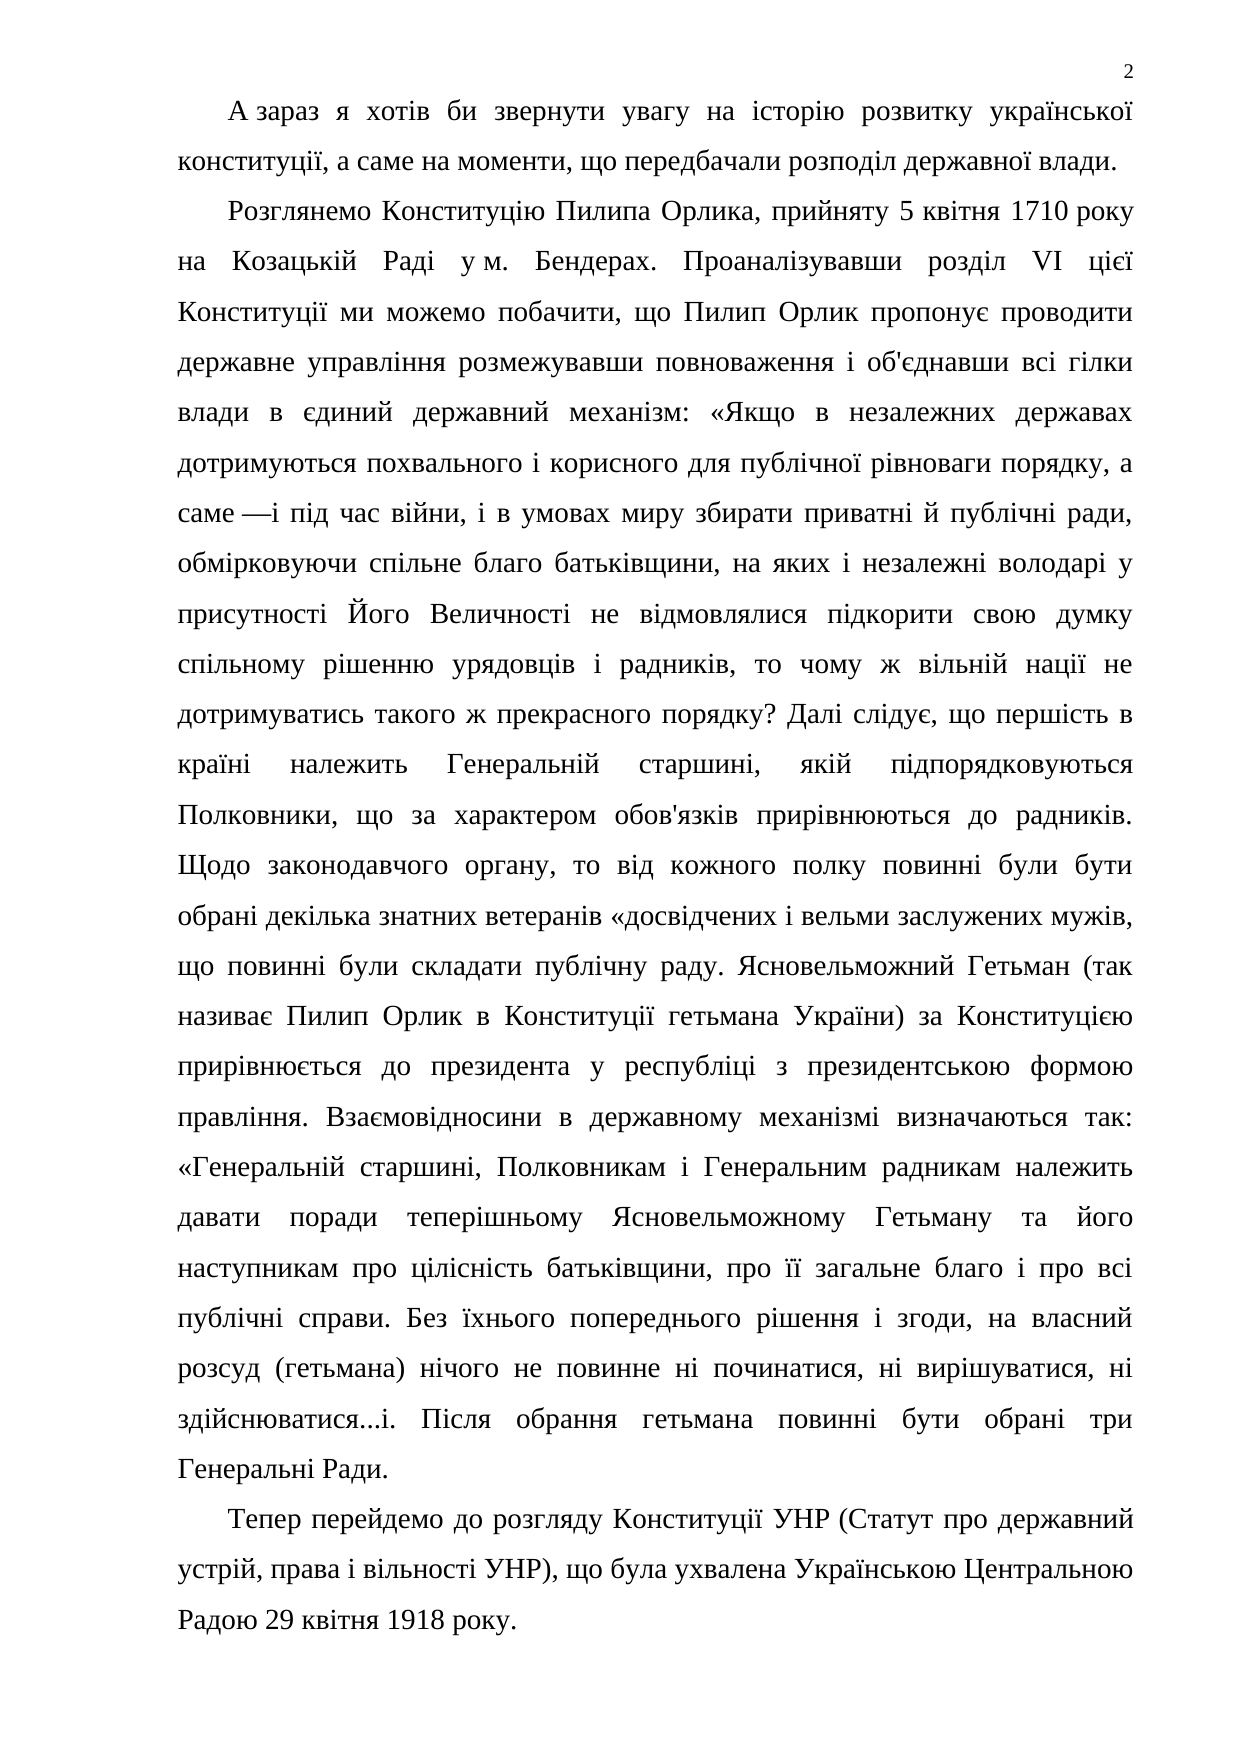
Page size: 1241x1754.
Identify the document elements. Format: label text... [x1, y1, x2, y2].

text Тепер перейдемо до розгляду Конституції УHР (Статут про державний устрій, права і вільності УHР), що була ухвалена Українською Центральною Радою 29 квітня 1918 року. [177, 1501, 1134, 1636]
text А зараз я хотів би звернути увагу на історію розвитку української конституції, а саме на моменти, що передбачали розподіл державної влади. [177, 93, 1134, 176]
text Розглянемо Конституцію Пилипа Орлика, прийняту 5 квітня 1710 року на Козацькій Раді у м. Бендерах. Проаналізувавши розділ VI цієї Конституції ми можемо побачити, що Пилип Орлик пропонує проводити державне управління розмежувавши повноваження і об'єднавши всі гілки влади в єдиний державний механізм: «Якщо в незалежних державах дотримуються похвального і корисного для публічної рівноваги порядку, а саме —і під час війни, і в умовах миру збирати приватні й публічні ради, обмірковуючи спільне благо батьківщини, на яких і незалежні володарі у присутності Його Величності не відмовлялися підкорити свою думку спільному рішенню урядовців і радників, то чому ж вільній нації не дотримуватись такого ж прекрасного порядку? Далі слідує, що першість в країні належить Генеральній старшині, якій підпорядковуються Полковники, що за характером обов'язків прирівнюються до радників. Щодо законодавчого органу, то від кожного полку повинні були бути обрані декілька знатних ветеранів «досвідчених і вельми заслужених мужів, що повинні були складати публічну раду. Ясновельможний Гетьман (так називає Пилип Орлик в Конституції гетьмана України) за Конституцією прирівнюється до президента у республіці з президентською формою правління. Взаємовідносини в державному механізмі визначаються так: «Генеральній старшині, Полковникам і Генеральним радникам належить давати поради теперішньому Ясновельможному Гетьману та його наступникам про цілісність батьківщини, про її загальне благо і про всі публічні справи. Без їхнього попереднього рішення і згоди, на власний розсуд (гетьмана) нічого не повинне ні починатися, ні вирішуватися, ні здійснюватися...і. Після обрання гетьмана повинні бути обрані три Генеральні Ради. [177, 193, 1134, 1484]
